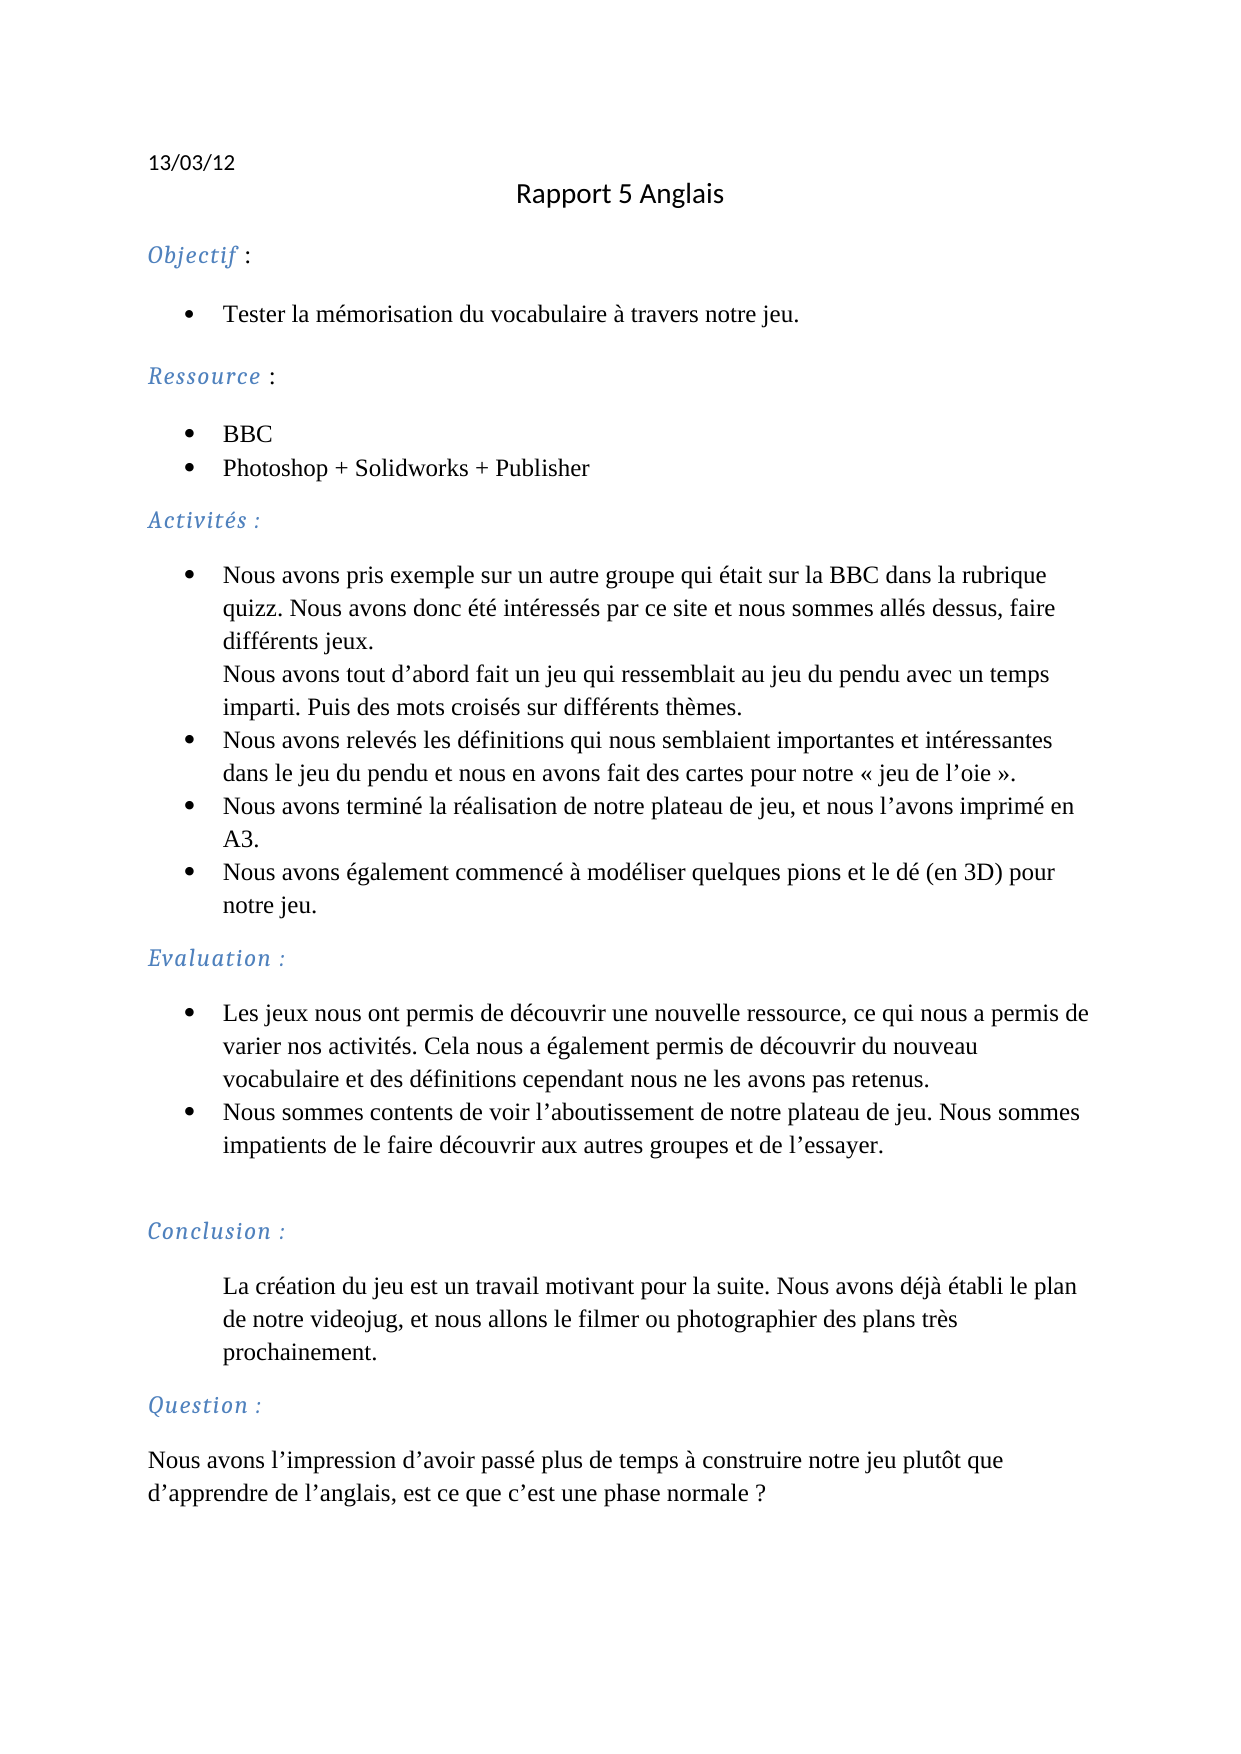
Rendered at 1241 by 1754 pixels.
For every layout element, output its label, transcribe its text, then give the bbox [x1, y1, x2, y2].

list La création du jeu est un travail motivant pour la suite. Nous avons déjà établi le plan de notre videojug, et nous allons le filmer ou photographier des plans très prochainement. [223, 1271, 1093, 1366]
text Nous avons l’impression d’avoir passé plus de temps à construire notre jeu plutôt que d’apprendre de l’anglais, est ce que c’est une phase normale ? [148, 1445, 1093, 1507]
text Rapport 5 Anglais [148, 176, 1093, 211]
list Les jeux nous ont permis de découvrir une nouvelle ressource, ce qui nous a permis de varier nos activités. Cela nous a également permis de découvrir du nouveau vocabulaire et des définitions cependant nous ne les avons pas retenus. [185, 998, 1093, 1093]
text Objectif : [148, 240, 1093, 270]
list Tester la mémorisation du vocabulaire à travers notre jeu. [185, 299, 1093, 328]
list Nous sommes contents de voir l’aboutissement de notre plateau de jeu. Nous sommes impatients de le faire découvrir aux autres groupes et de l’essayer. [185, 1097, 1093, 1159]
text Question : [148, 1391, 1093, 1420]
subtitle Evaluation : [148, 944, 1093, 973]
subtitle Activités : [148, 506, 1093, 535]
list Nous avons également commencé à modéliser quelques pions et le dé (en 3D) pour notre jeu. [185, 857, 1093, 919]
list Nous avons relevés les définitions qui nous semblaient importantes et intéressantes dans le jeu du pendu et nous en avons fait des cartes pour notre « jeu de l’oie ». [185, 725, 1093, 787]
list Nous avons terminé la réalisation de notre plateau de jeu, et nous l’avons imprimé en A3. [185, 791, 1093, 853]
subtitle Conclusion : [148, 1217, 1093, 1246]
list Photoshop + Solidworks + Publisher [185, 453, 1093, 481]
list Nous avons pris exemple sur un autre groupe qui était sur la BBC dans la rubrique quizz. Nous avons donc été intéressés par ce site et nous sommes allés dessus, faire différents jeux. Nous avons tout d’abord fait un jeu qui ressemblait au jeu du pendu avec un temps imparti. Puis des mots croisés sur différents thèmes. [185, 560, 1093, 721]
list BBC [185, 419, 1093, 448]
text 13/03/12 [148, 148, 1093, 176]
text Ressource : [148, 361, 1093, 391]
